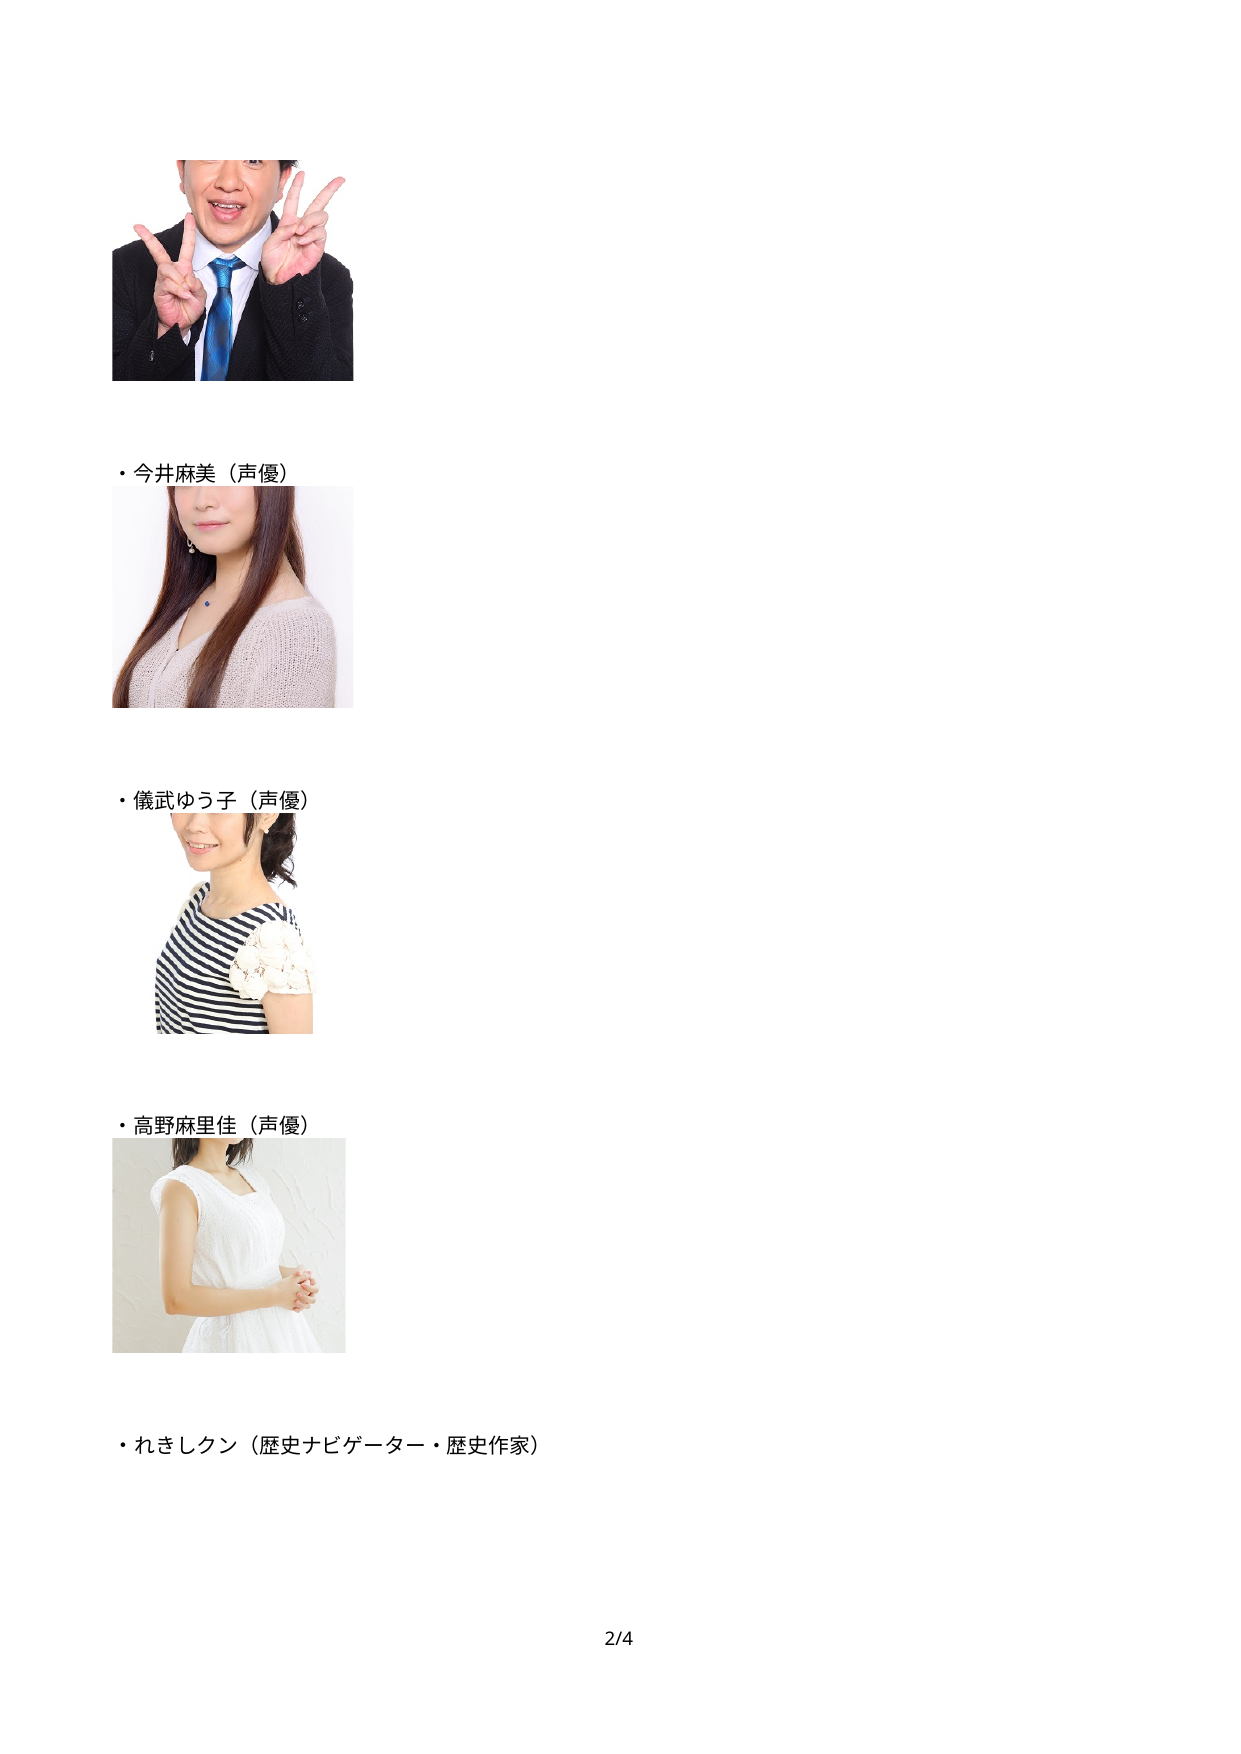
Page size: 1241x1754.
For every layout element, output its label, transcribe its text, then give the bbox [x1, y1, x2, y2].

text ・儀武ゆう子（声優） [112, 787, 1125, 813]
picture [112, 813, 353, 1034]
text ・高野麻里佳（声優） [112, 1113, 1125, 1139]
text ・今井麻美（声優） [112, 461, 1125, 486]
picture [112, 486, 354, 708]
picture [112, 160, 354, 381]
picture [112, 1138, 346, 1353]
text ・れきしクン（歴史ナビゲーター・歴史作家） [112, 1432, 1125, 1459]
